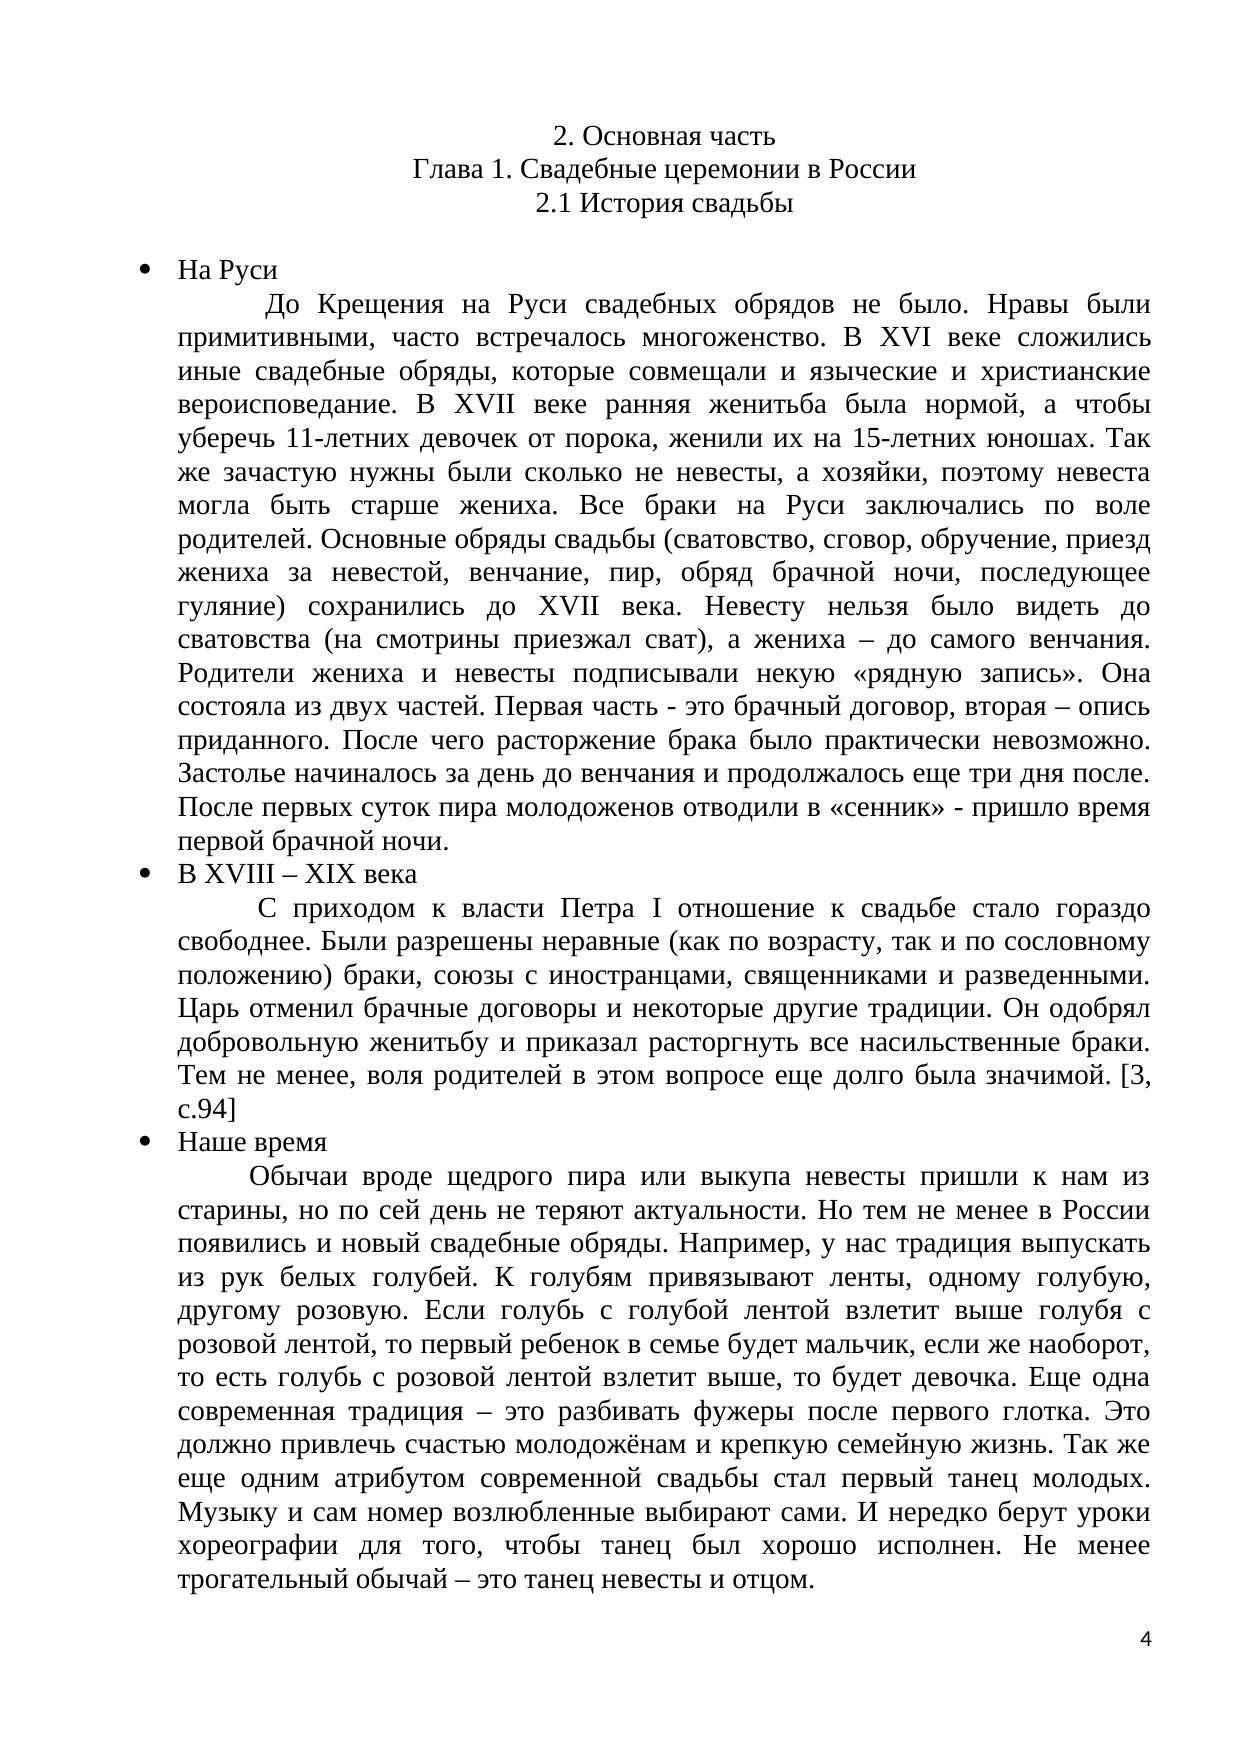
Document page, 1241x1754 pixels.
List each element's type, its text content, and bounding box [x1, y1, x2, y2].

list На Руси [140, 252, 1152, 286]
list В XVIII – XIX века [140, 856, 1152, 890]
list Наше время [140, 1124, 1152, 1158]
text С приходом к власти Петра I отношение к свадьбе стало гораздо свободнее. Были разрешены неравные (как по возрасту, так и по сословному положению) браки, союзы с иностранцами, священниками и разведенными. Царь отменил брачные договоры и некоторые другие традиции. Он одобрял добровольную женитьбу и приказал расторгнуть все насильственные браки. Тем не менее, воля родителей в этом вопросе еще долго была значимой. [3, с.94] [177, 890, 1152, 1124]
text Глава 1. Свадебные церемонии в России [177, 152, 1152, 185]
text 2. Основная часть [177, 118, 1152, 152]
text Обычаи вроде щедрого пира или выкупа невесты пришли к нам из старины, но по сей день не теряют актуальности. Но тем не менее в России появились и новый свадебные обряды. Например, у нас традиция выпускать из рук белых голубей. К голубям привязывают ленты, одному голубую, другому розовую. Если голубь с голубой лентой взлетит выше голубя с розовой лентой, то первый ребенок в семье будет мальчик, если же наоборот, то есть голубь с розовой лентой взлетит выше, то будет девочка. Еще одна современная традиция – это разбивать фужеры после первого глотка. Это должно привлечь счастью молодожёнам и крепкую семейную жизнь. Так же еще одним атрибутом современной свадьбы стал первый танец молодых. Музыку и сам номер возлюбленные выбирают сами. И нередко берут уроки хореографии для того, чтобы танец был хорошо исполнен. Не менее трогательный обычай – это танец невесты и отцом. [177, 1158, 1152, 1594]
text 2.1 История свадьбы [177, 185, 1152, 219]
text До Крещения на Руси свадебных обрядов не было. Нравы были примитивными, часто встречалось многоженство. В XVI веке сложились иные свадебные обряды, которые совмещали и языческие и христианские вероисповедание. В XVII веке ранняя женитьба была нормой, а чтобы уберечь 11-летних девочек от порока, женили их на 15-летних юношах. Так же зачастую нужны были сколько не невесты, а хозяйки, поэтому невеста могла быть старше жениха. Все браки на Руси заключались по воле родителей. Основные обряды свадьбы (сватовство, сговор, обручение, приезд жениха за невестой, венчание, пир, обряд брачной ночи, последующее гуляние) сохранились до XVII века. Невесту нельзя было видеть до сватовства (на смотрины приезжал сват), а жениха – до самого венчания. Родители жениха и невесты подписывали некую «рядную запись». Она состояла из двух частей. Первая часть - это брачный договор, вторая – опись приданного. После чего расторжение брака было практически невозможно. Застолье начиналось за день до венчания и продолжалось еще три дня после. После первых суток пира молодоженов отводили в «сенник» - пришло время первой брачной ночи. [177, 286, 1152, 856]
